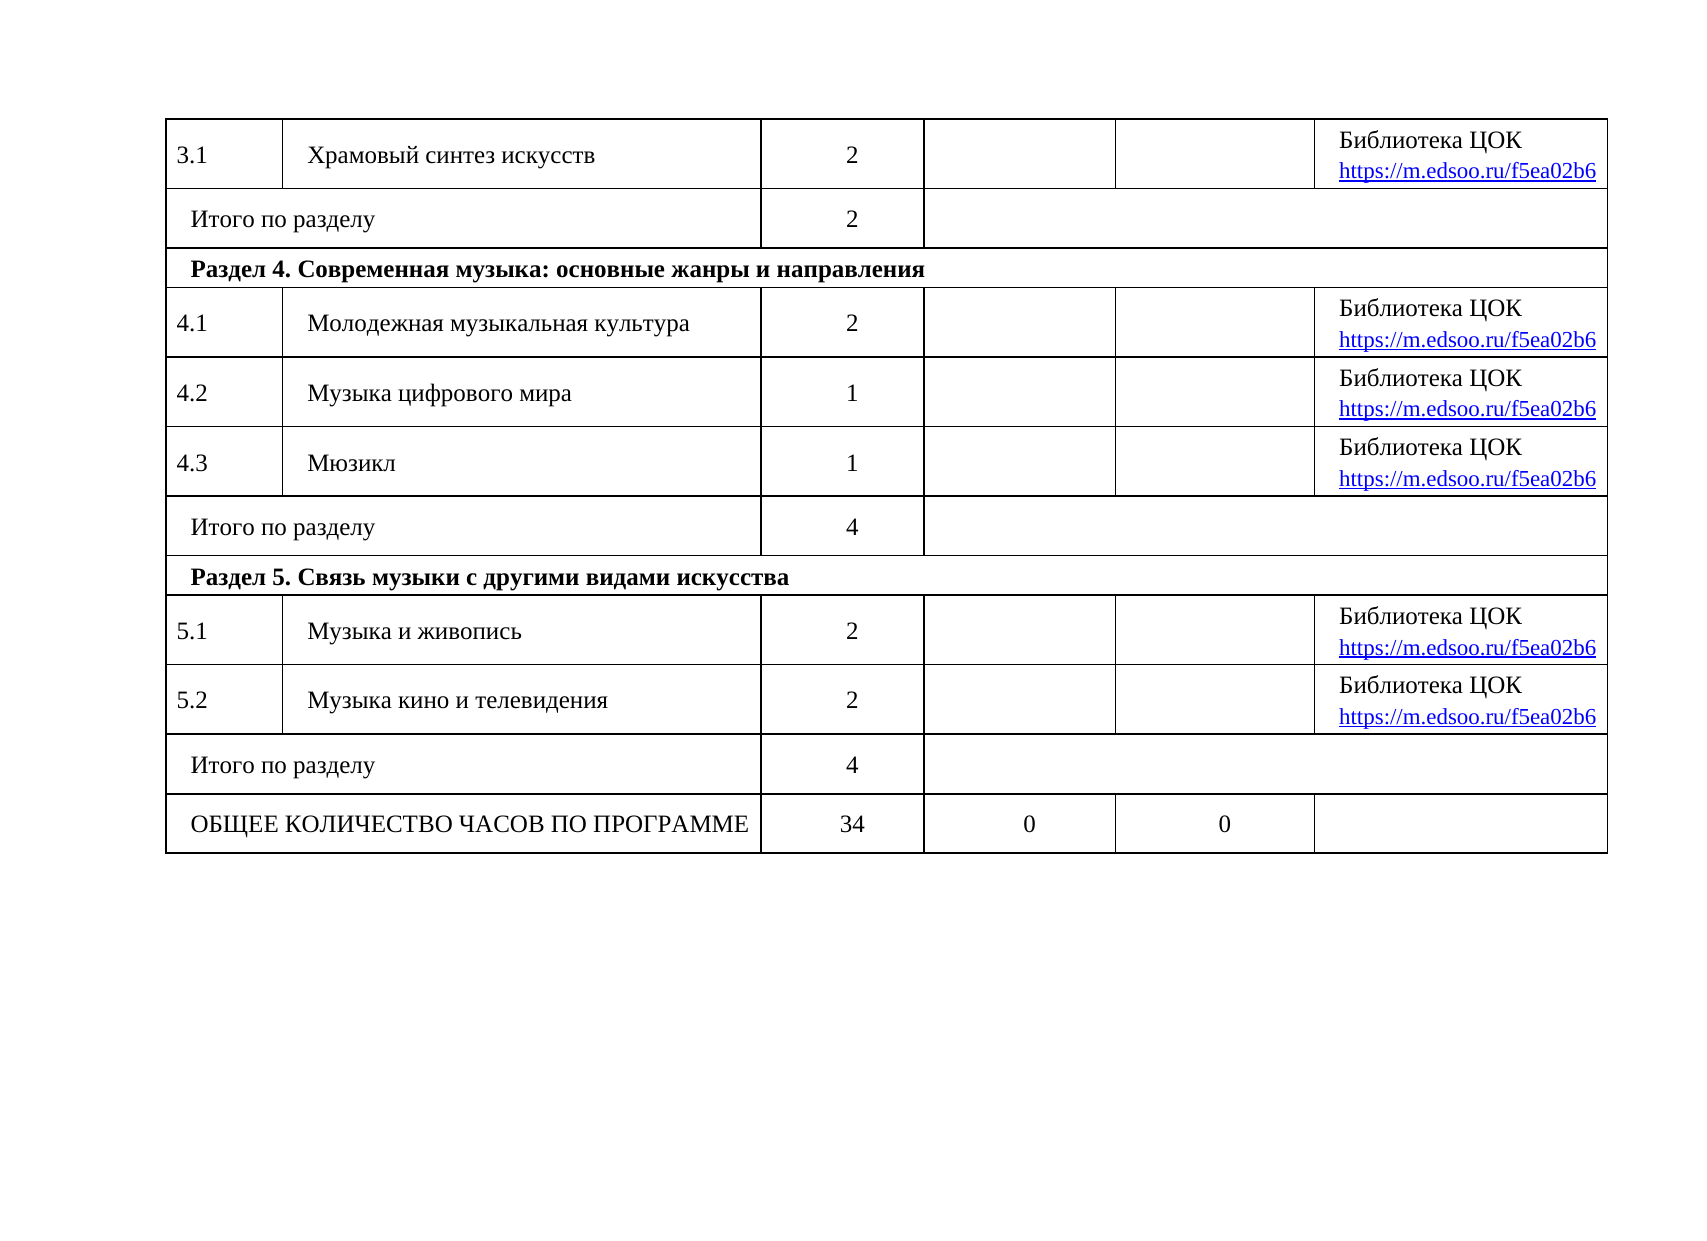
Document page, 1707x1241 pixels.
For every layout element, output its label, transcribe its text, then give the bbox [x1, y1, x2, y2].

table_cell 2 [762, 288, 923, 356]
table_cell 2 [762, 596, 923, 664]
table_cell Итого по разделу [167, 189, 760, 247]
table_cell [925, 596, 1115, 664]
table_cell 2 [762, 189, 923, 247]
table_cell Раздел 4. Современная музыка: основные жанры и направления [167, 249, 1607, 287]
table_cell 5.1 [167, 596, 282, 664]
table_cell 2 [762, 120, 923, 188]
table_cell 34 [762, 795, 923, 852]
table_cell [1116, 358, 1314, 426]
table_cell Храмовый синтез искусств [283, 120, 760, 188]
table_cell [925, 189, 1607, 247]
table_cell 5.2 [167, 665, 282, 733]
table_cell Библиотека ЦОК https://m.edsoo.ru/f5ea02b6 [1315, 665, 1607, 733]
table_cell [925, 497, 1607, 555]
table_cell 4 [762, 497, 923, 555]
table_cell 4 [762, 735, 923, 793]
table_cell [1116, 288, 1314, 356]
table_cell Музыка кино и телевидения [283, 665, 760, 733]
table_cell 1 [762, 358, 923, 426]
table_cell [925, 735, 1607, 793]
table_cell Итого по разделу [167, 497, 760, 555]
table_cell [925, 288, 1115, 356]
table_cell 0 [1116, 795, 1314, 852]
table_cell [1315, 288, 1607, 356]
table_cell 2 [762, 665, 923, 733]
table_cell [925, 120, 1115, 188]
table_cell 4.3 [167, 427, 282, 495]
table_cell Библиотека ЦОК https://m.edsoo.ru/f5ea02b6 [1315, 427, 1607, 495]
table_cell 4.2 [167, 358, 282, 426]
table_cell Музыка и живопись [283, 596, 760, 664]
table_cell [1116, 665, 1314, 733]
table_cell [1116, 120, 1314, 188]
table_cell [1116, 596, 1314, 664]
table_cell Музыка цифрового мира [283, 358, 760, 426]
table_cell 0 [925, 795, 1115, 852]
table_cell [925, 427, 1115, 495]
table_cell [925, 665, 1115, 733]
table_cell ОБЩЕЕ КОЛИЧЕСТВО ЧАСОВ ПО ПРОГРАММЕ [167, 795, 760, 852]
table_cell Раздел 5. Связь музыки с другими видами искусства [167, 556, 1607, 594]
table_cell [1315, 795, 1607, 852]
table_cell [1315, 120, 1607, 188]
table_cell Мюзикл [283, 427, 760, 495]
table_cell Библиотека ЦОК https://m.edsoo.ru/f5ea02b6 [1315, 358, 1607, 426]
table_cell 1 [762, 427, 923, 495]
table_cell 4.1 [167, 288, 282, 356]
table_cell Библиотека ЦОК https://m.edsoo.ru/f5ea02b6 [1315, 596, 1607, 664]
table_cell 3.1 [167, 120, 282, 188]
table_cell [1116, 427, 1314, 495]
table_cell [925, 358, 1115, 426]
table_cell Итого по разделу [167, 735, 760, 793]
table_cell Молодежная музыкальная культура [283, 288, 760, 356]
